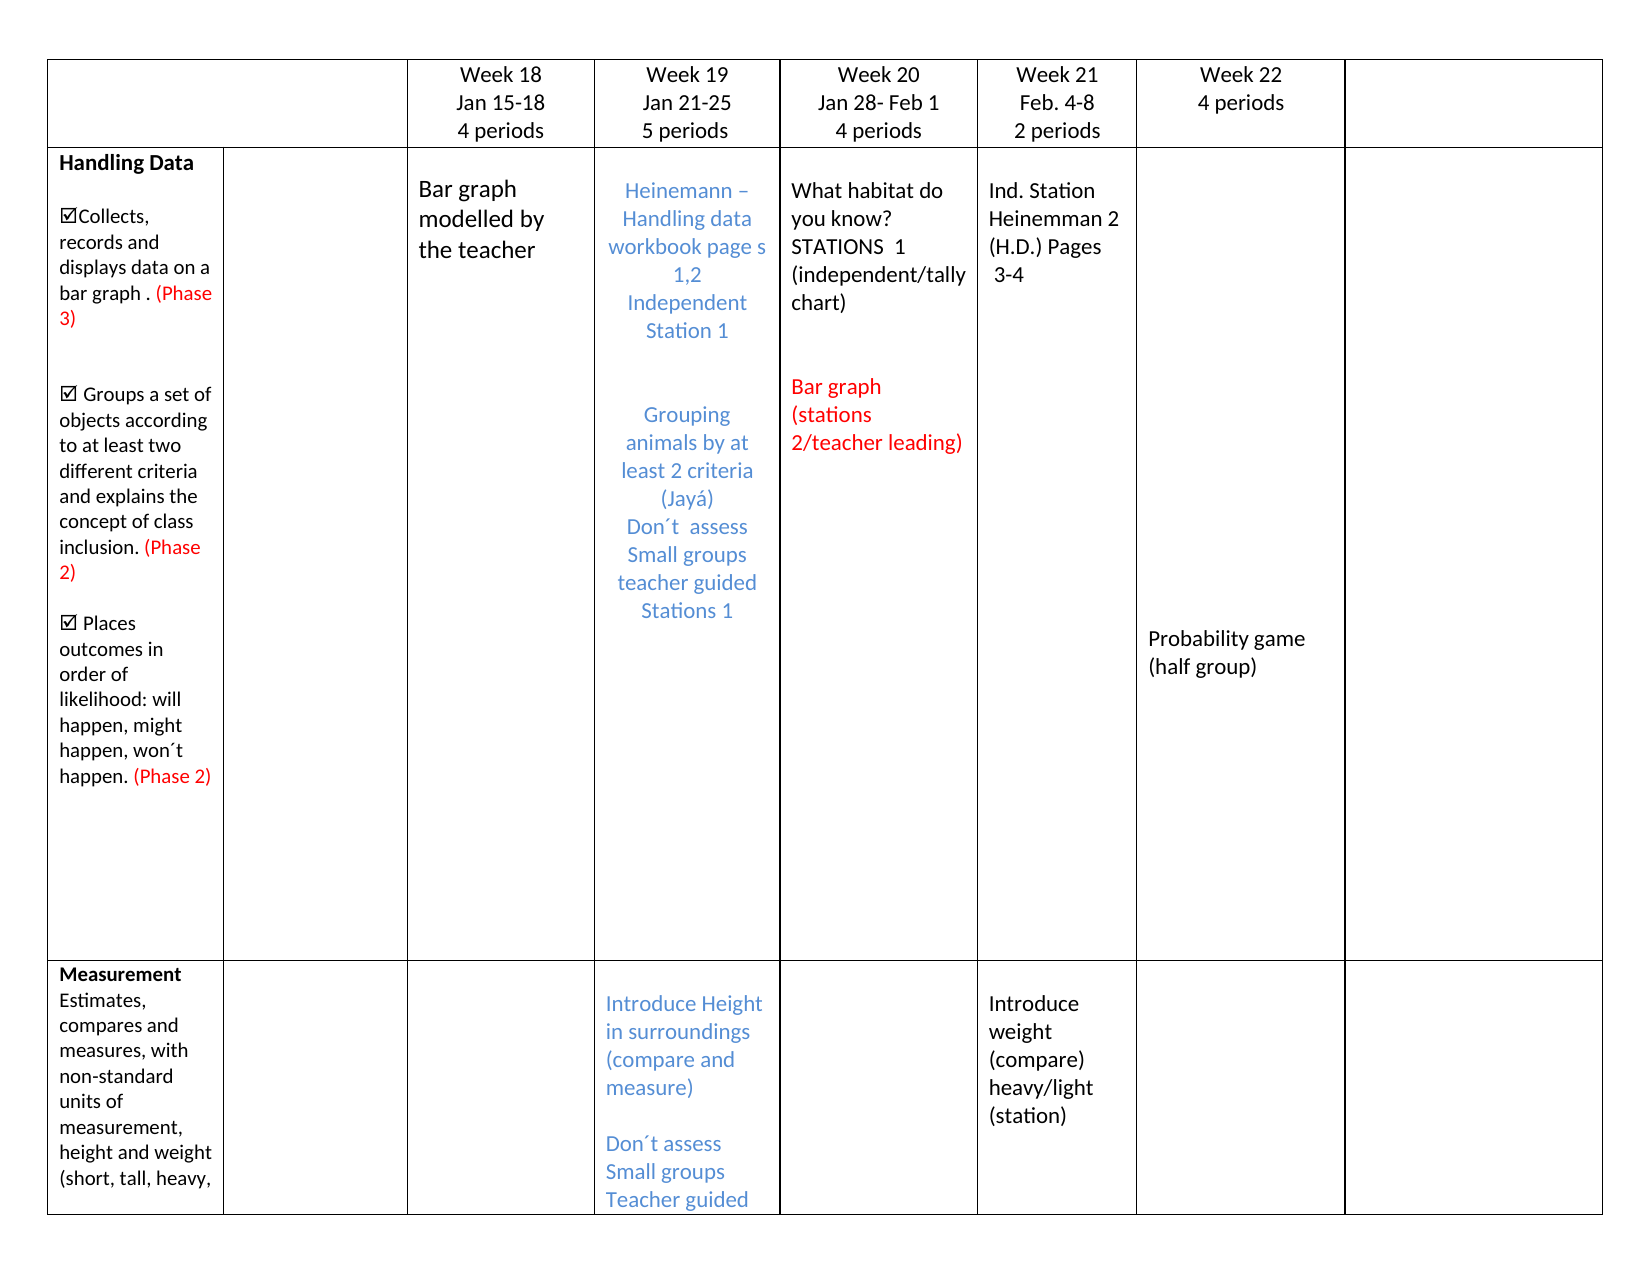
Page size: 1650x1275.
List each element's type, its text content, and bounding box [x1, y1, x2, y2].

table_header [48, 60, 407, 147]
table_cell Handling Data Collects, records and displays data on a bar graph . (Phase 3) Groups a set of objects according to at least two different criteria and explains the concept of class inclusion. (Phase 2) Places outcomes in order of likelihood: will happen, might happen, won´t happen. (Phase 2) [48, 148, 223, 960]
table_cell [781, 961, 977, 1213]
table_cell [978, 961, 1136, 1213]
table_cell [1346, 148, 1602, 960]
table_header Week 20 Jan 28- Feb 1 4 periods [781, 60, 977, 147]
table_cell What habitat do you know? STATIONS 1 (independent/tally chart) Bar graph (stations 2/teacher leading) [781, 148, 977, 960]
table_cell Heinemann –Handling data workbook page s 1,2 Independent Station 1 Grouping animals by at least 2 criteria (Jayá) Don´t assess Small groups teacher guided Stations 1 [595, 148, 779, 960]
table_cell [224, 148, 407, 960]
table_cell Probability game (half group) [1137, 148, 1344, 960]
table_header Week 19 Jan 21-25 5 periods [595, 60, 779, 147]
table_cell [48, 961, 223, 1213]
table_cell Ind. Station Heinemman 2 (H.D.) Pages 3-4 [978, 148, 1136, 960]
table_header [1346, 60, 1602, 147]
table_header Week 18 Jan 15-18 4 periods [408, 60, 594, 147]
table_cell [595, 961, 779, 1213]
table_cell [408, 961, 594, 1213]
table_cell [1137, 961, 1344, 1213]
table_header Week 21 Feb. 4-8 2 periods [978, 60, 1136, 147]
table_cell Bar graph modelled by the teacher [408, 148, 594, 960]
table_cell [224, 961, 407, 1213]
table_cell [1346, 961, 1602, 1213]
table_header Week 22 4 periods [1137, 60, 1344, 147]
